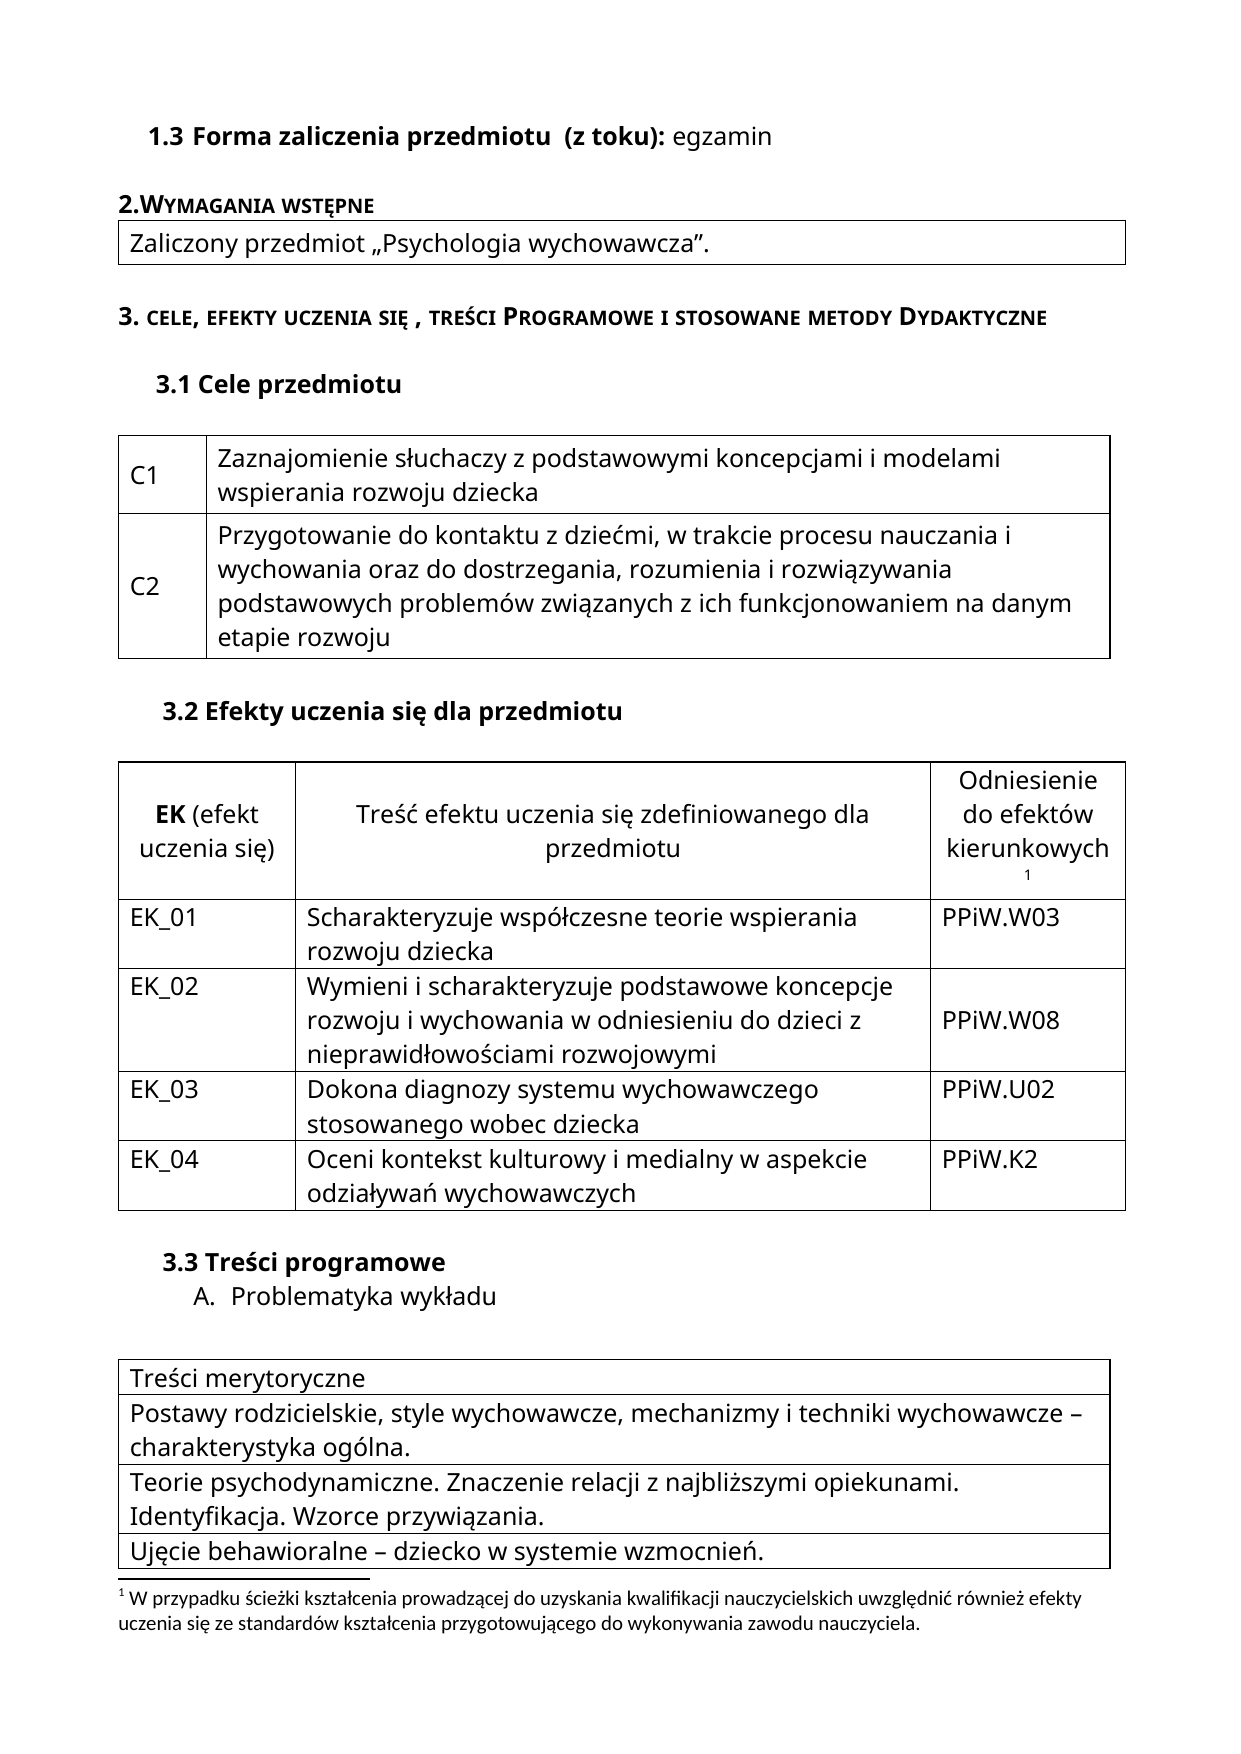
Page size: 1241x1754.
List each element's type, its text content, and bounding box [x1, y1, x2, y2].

table_header Treści merytoryczne [119, 1360, 1109, 1394]
table_cell Oceni kontekst kulturowy i medialny w aspekcie odziaływań wychowawczych [296, 1141, 930, 1209]
table_cell PPiW.W03 [931, 900, 1125, 968]
list 3.3 Treści programowe [162, 1244, 1122, 1279]
table_cell EK_04 [119, 1141, 295, 1209]
table_cell EK_01 [119, 900, 295, 968]
table_cell Postawy rodzicielskie, style wychowawcze, mechanizmy i techniki wychowawcze – charakterystyka ogólna. [119, 1395, 1109, 1463]
table_cell Wymieni i scharakteryzuje podstawowe koncepcje rozwoju i wychowania w odniesieniu do dzieci z nieprawidłowościami rozwojowymi [296, 969, 930, 1071]
table_cell C2 [119, 514, 206, 658]
text 3. cele, efekty uczenia się , treści Programowe i stosowane metody Dydaktyczne [118, 299, 1122, 333]
text 2.Wymagania wstępne [118, 186, 1122, 220]
table_cell PPiW.U02 [931, 1072, 1125, 1140]
table_cell Przygotowanie do kontaktu z dziećmi, w trakcie procesu nauczania i wychowania oraz do dostrzegania, rozumienia i rozwiązywania podstawowych problemów związanych z ich funkcjonowaniem na danym etapie rozwoju [207, 514, 1109, 658]
table_cell Ujęcie behawioralne – dziecko w systemie wzmocnień. [119, 1534, 1109, 1568]
table_header Odniesienie do efektów kierunkowych [931, 763, 1125, 899]
text 1.3 Forma zaliczenia przedmiotu (z toku): egzamin [148, 118, 1122, 152]
table_cell EK_02 [119, 969, 295, 1071]
table_header Zaliczony przedmiot „Psychologia wychowawcza”. [119, 221, 1125, 264]
table_cell Teorie psychodynamiczne. Znaczenie relacji z najbliższymi opiekunami. Identyfikacja. Wzorce przywiązania. [119, 1465, 1109, 1533]
list Problematyka wykładu [193, 1279, 1122, 1313]
table_cell Scharakteryzuje współczesne teorie wspierania rozwoju dziecka [296, 900, 930, 968]
table_cell EK_03 [119, 1072, 295, 1140]
text 3.2 Efekty uczenia się dla przedmiotu [162, 693, 1122, 727]
table_cell Dokona diagnozy systemu wychowawczego stosowanego wobec dziecka [296, 1072, 930, 1140]
table_header Zaznajomienie słuchaczy z podstawowymi koncepcjami i modelami wspierania rozwoju dziecka [207, 436, 1109, 513]
table_cell PPiW.W08 [931, 969, 1125, 1071]
table_header EK (efekt uczenia się) [119, 763, 295, 899]
table_header C1 [119, 436, 206, 513]
text 3.1 Cele przedmiotu [156, 367, 1122, 401]
table_header Treść efektu uczenia się zdefiniowanego dla przedmiotu [296, 763, 930, 899]
table_cell PPiW.K2 [931, 1141, 1125, 1209]
